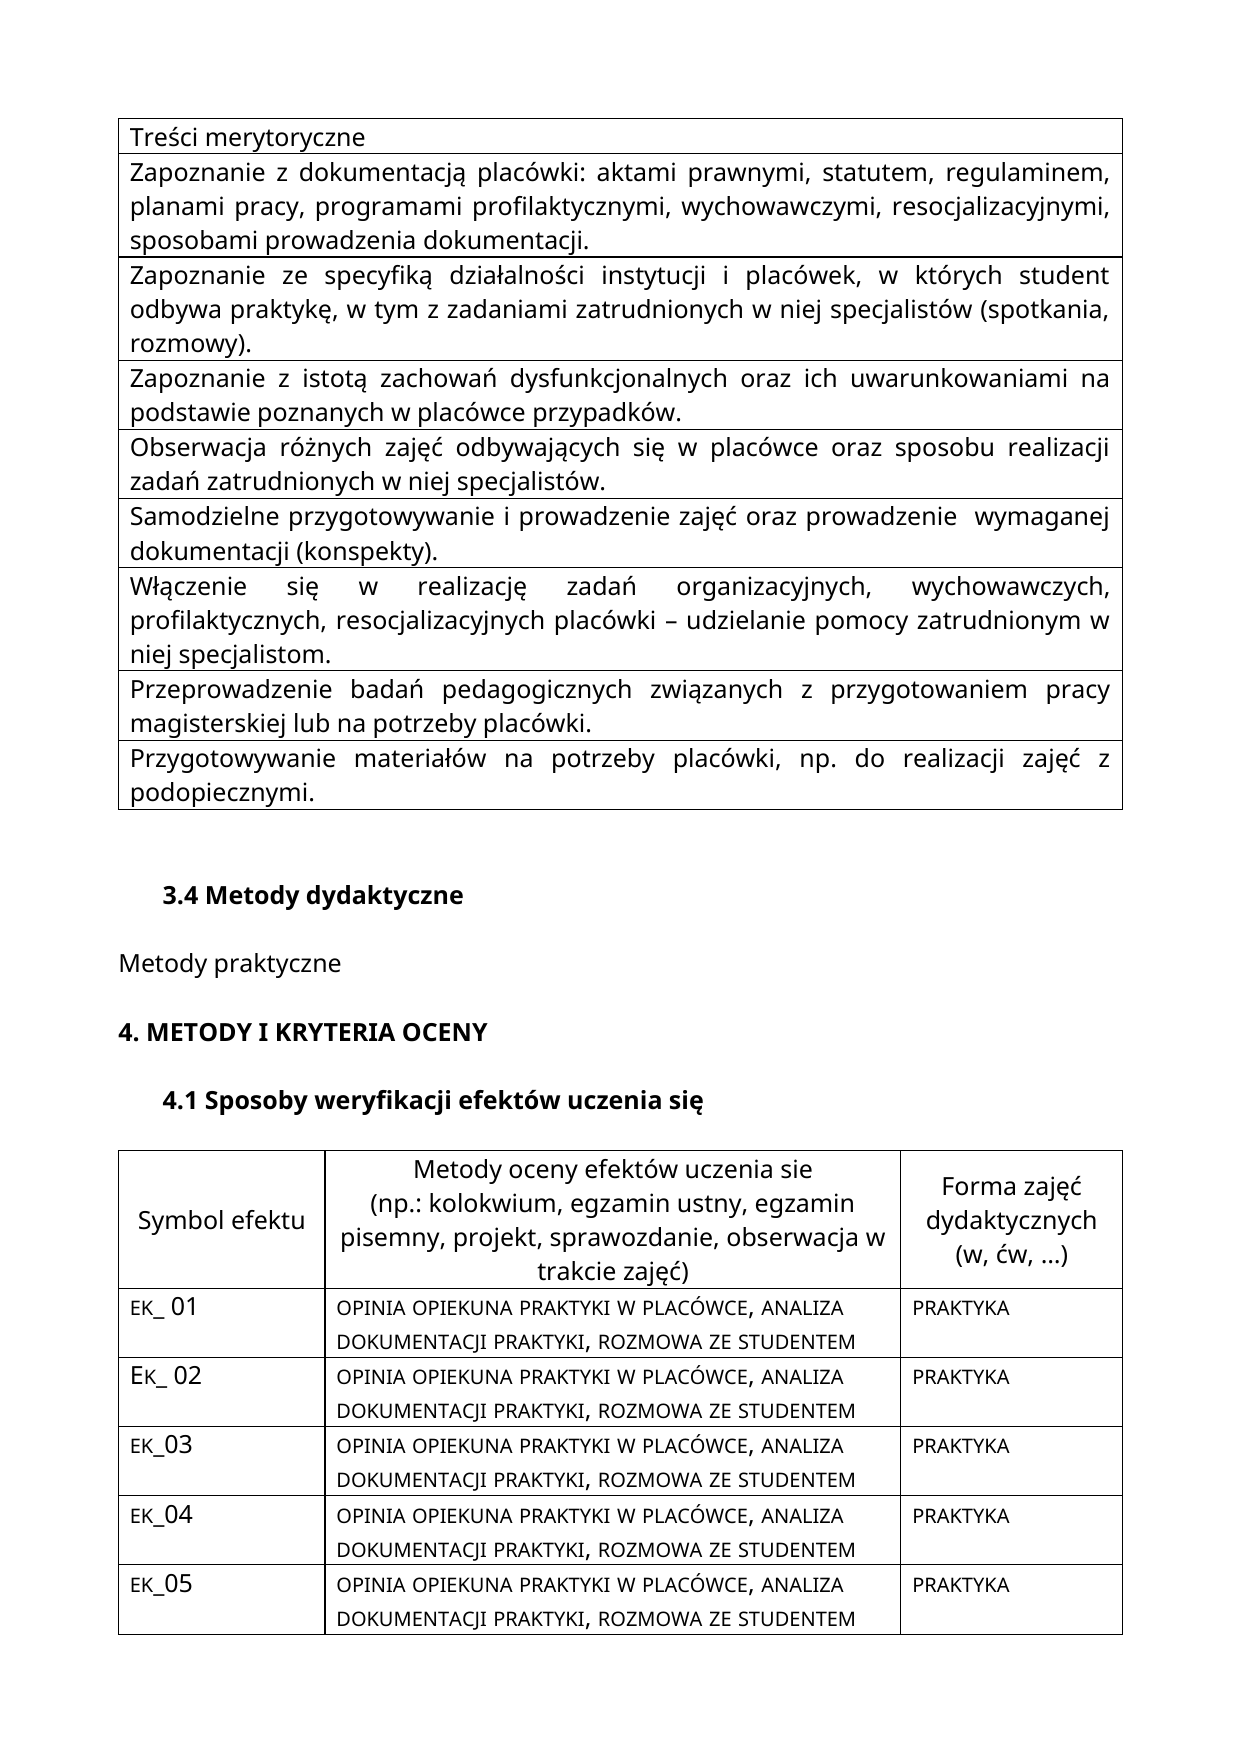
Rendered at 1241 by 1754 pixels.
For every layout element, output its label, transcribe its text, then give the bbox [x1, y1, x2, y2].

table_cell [326, 1496, 900, 1564]
table_cell Zapoznanie ze specyfiką działalności instytucji i placówek, w których student odbywa praktykę, w tym z zadaniami zatrudnionych w niej specjalistów (spotkania, rozmowy). [119, 258, 1122, 360]
table_cell ek_05 [119, 1565, 324, 1633]
table_header Symbol efektu [119, 1151, 324, 1288]
text 4. METODY I KRYTERIA OCENY [118, 1014, 1122, 1048]
text Metody praktyczne [118, 946, 1122, 980]
table_cell opinia opiekuna praktyki w placówce, analiza dokumentacji praktyki, rozmowa ze studentem [326, 1289, 900, 1357]
table_header Metody oceny efektów uczenia sie (np.: kolokwium, egzamin ustny, egzamin pisemny, projekt, sprawozdanie, obserwacja w trakcie zajęć) [326, 1151, 900, 1288]
table_cell Ek_ 02 [119, 1358, 324, 1426]
table_cell Zapoznanie z dokumentacją placówki: aktami prawnymi, statutem, regulaminem, planami pracy, programami profilaktycznymi, wychowawczymi, resocjalizacyjnymi, sposobami prowadzenia dokumentacji. [119, 154, 1122, 256]
table_cell praktyka [901, 1496, 1122, 1564]
text 3.4 Metody dydaktyczne [162, 878, 1122, 912]
table_cell opinia opiekuna praktyki w placówce, analiza dokumentacji praktyki, rozmowa ze studentem [326, 1358, 900, 1426]
table_header Forma zajęć dydaktycznych (w, ćw, …) [901, 1151, 1122, 1288]
table_cell Przeprowadzenie badań pedagogicznych związanych z przygotowaniem pracy magisterskiej lub na potrzeby placówki. [119, 671, 1122, 739]
text 4.1 Sposoby weryfikacji efektów uczenia się [162, 1082, 1122, 1116]
table_cell praktyka [901, 1358, 1122, 1426]
table_cell ek_03 [119, 1427, 324, 1495]
table_cell Zapoznanie z istotą zachowań dysfunkcjonalnych oraz ich uwarunkowaniami na podstawie poznanych w placówce przypadków. [119, 361, 1122, 429]
table_cell praktyka [901, 1565, 1122, 1633]
table_cell Włączenie się w realizację zadań organizacyjnych, wychowawczych, profilaktycznych, resocjalizacyjnych placówki – udzielanie pomocy zatrudnionym w niej specjalistom. [119, 568, 1122, 670]
table_cell ek_04 [119, 1496, 324, 1564]
table_cell ek_ 01 [119, 1289, 324, 1357]
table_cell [326, 1565, 900, 1633]
table_header Treści merytoryczne [119, 119, 1122, 153]
table_cell praktyka [901, 1427, 1122, 1495]
table_cell Obserwacja różnych zajęć odbywających się w placówce oraz sposobu realizacji zadań zatrudnionych w niej specjalistów. [119, 430, 1122, 498]
table_cell Przygotowywanie materiałów na potrzeby placówki, np. do realizacji zajęć z podopiecznymi. [119, 741, 1122, 809]
table_cell praktyka [901, 1289, 1122, 1357]
table_cell Samodzielne przygotowywanie i prowadzenie zajęć oraz prowadzenie wymaganej dokumentacji (konspekty). [119, 499, 1122, 567]
table_cell opinia opiekuna praktyki w placówce, analiza dokumentacji praktyki, rozmowa ze studentem [326, 1427, 900, 1495]
